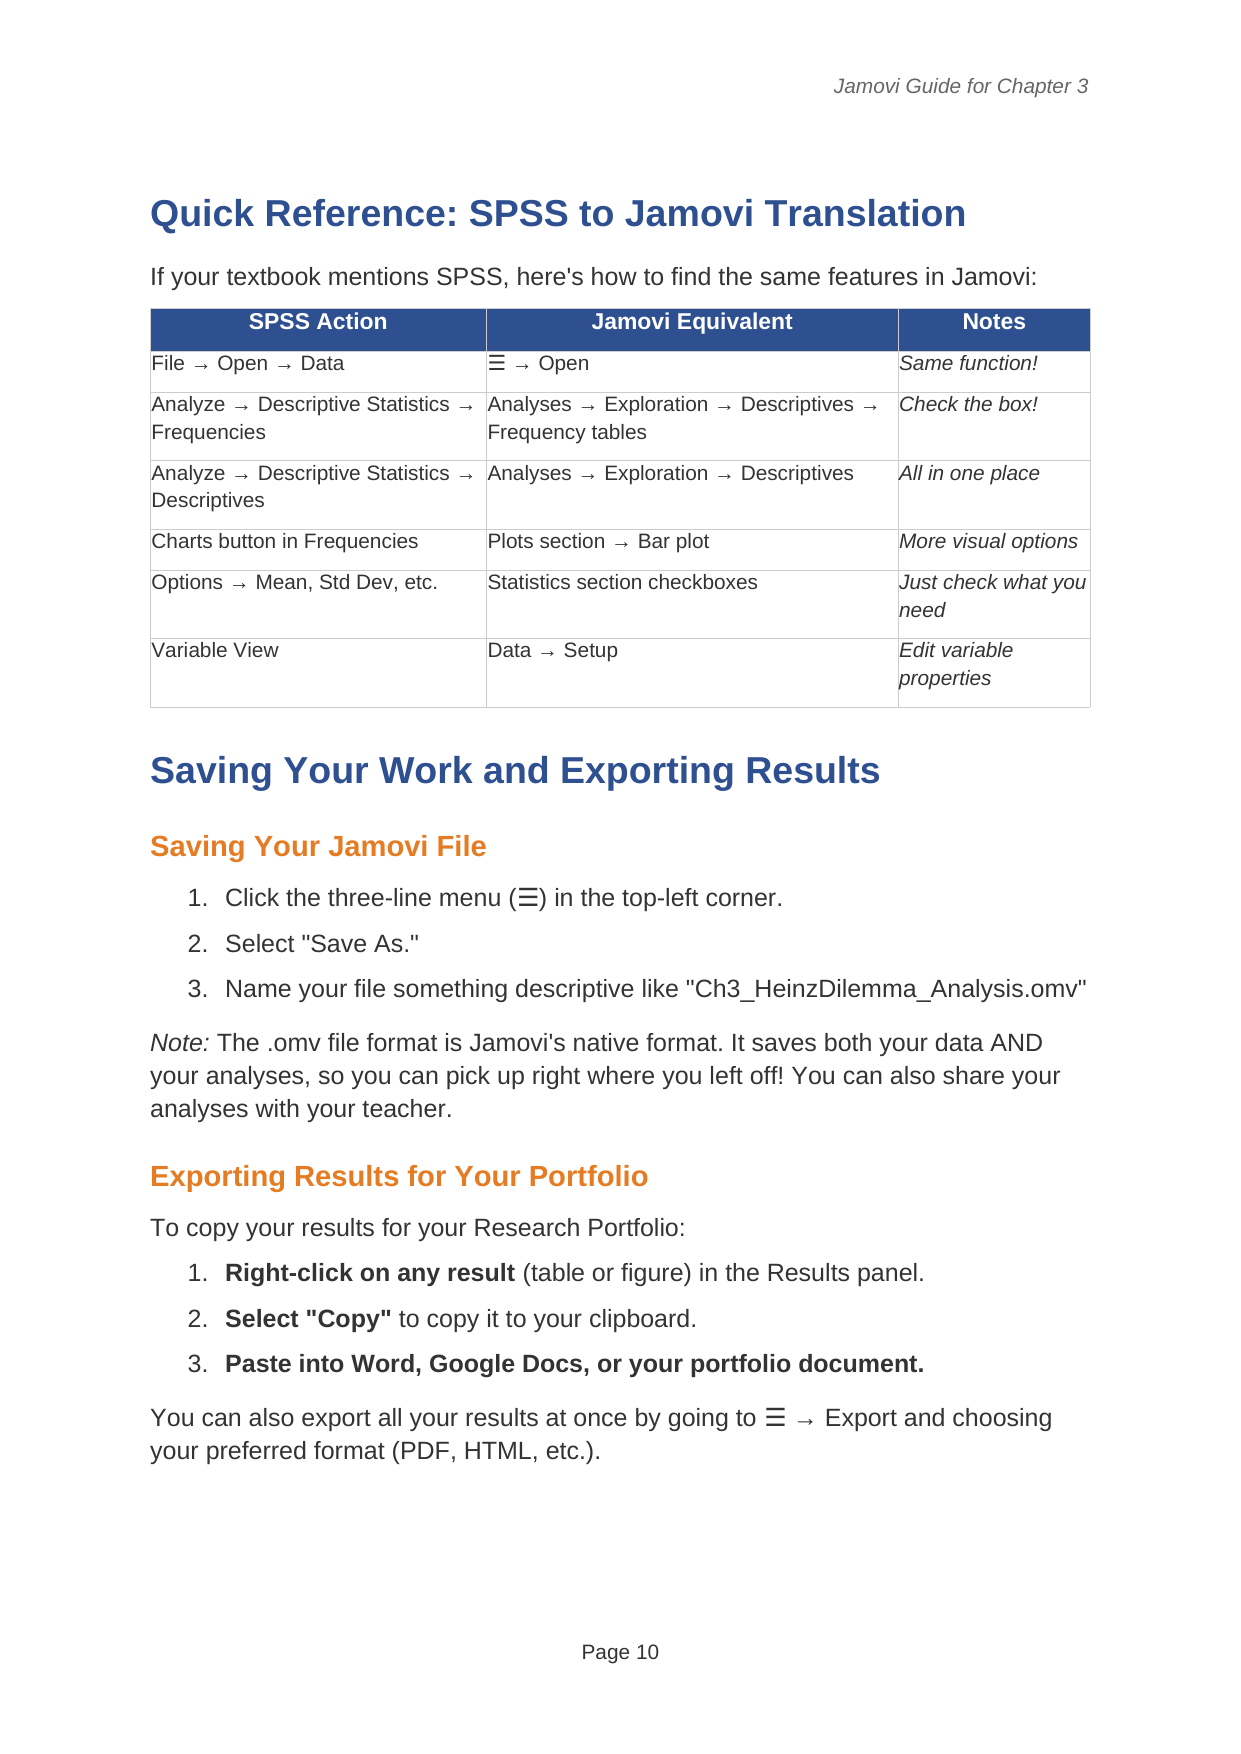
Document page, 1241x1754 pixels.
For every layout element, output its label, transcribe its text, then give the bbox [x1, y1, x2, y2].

table_header Jamovi Equivalent [487, 309, 898, 351]
table_cell Plots section → Bar plot [487, 530, 898, 570]
text You can also export all your results at once by going to ☰ → Export and choosing your preferred format (PDF, HTML, etc.). [150, 1403, 1090, 1465]
table_header Notes [899, 309, 1090, 351]
text To copy your results for your Research Portfolio: [150, 1213, 1090, 1242]
table_cell Analyses → Exploration → Descriptives [487, 461, 898, 529]
list Name your file something descriptive like "Ch3_HeinzDilemma_Analysis.omv" [187, 974, 1090, 1003]
list Select "Save As." [187, 929, 1090, 958]
table_cell Analyses → Exploration → Descriptives → Frequency tables [487, 393, 898, 460]
list Right-click on any result (table or figure) in the Results panel. [187, 1258, 1090, 1287]
table_cell ☰ → Open [487, 352, 898, 392]
table_cell Edit variable properties [899, 639, 1090, 707]
subtitle Exporting Results for Your Portfolio [150, 1159, 1090, 1192]
table_cell Same function! [899, 352, 1090, 392]
table_cell Check the box! [899, 393, 1090, 460]
table_cell All in one place [899, 461, 1090, 529]
subtitle Quick Reference: SPSS to Jamovi Translation [150, 192, 1090, 235]
table_cell Analyze → Descriptive Statistics → Descriptives [151, 461, 486, 529]
text If your textbook mentions SPSS, here's how to find the same features in Jamovi: [150, 262, 1090, 291]
text Note: The .omv file format is Jamovi's native format. It saves both your data AND your analyses, so you can pick up right where you left off! You can also share your analyses with your teacher. [150, 1028, 1090, 1123]
table_header SPSS Action [151, 309, 486, 351]
subtitle Saving Your Work and Exporting Results [150, 748, 1090, 792]
table_cell Just check what you need [899, 571, 1090, 638]
table_cell Variable View [151, 639, 486, 707]
list Paste into Word, Google Docs, or your portfolio document. [187, 1349, 1090, 1378]
table_cell Statistics section checkboxes [487, 571, 898, 638]
table_cell Options → Mean, Std Dev, etc. [151, 571, 486, 638]
subtitle Saving Your Jamovi File [150, 829, 1090, 863]
table_cell Data → Setup [487, 639, 898, 707]
table_cell Analyze → Descriptive Statistics → Frequencies [151, 393, 486, 460]
table_cell File → Open → Data [151, 352, 486, 392]
list Select "Copy" to copy it to your clipboard. [187, 1304, 1090, 1333]
table_cell More visual options [899, 530, 1090, 570]
table_cell Charts button in Frequencies [151, 530, 486, 570]
list Click the three-line menu (☰) in the top-left corner. [187, 883, 1090, 912]
